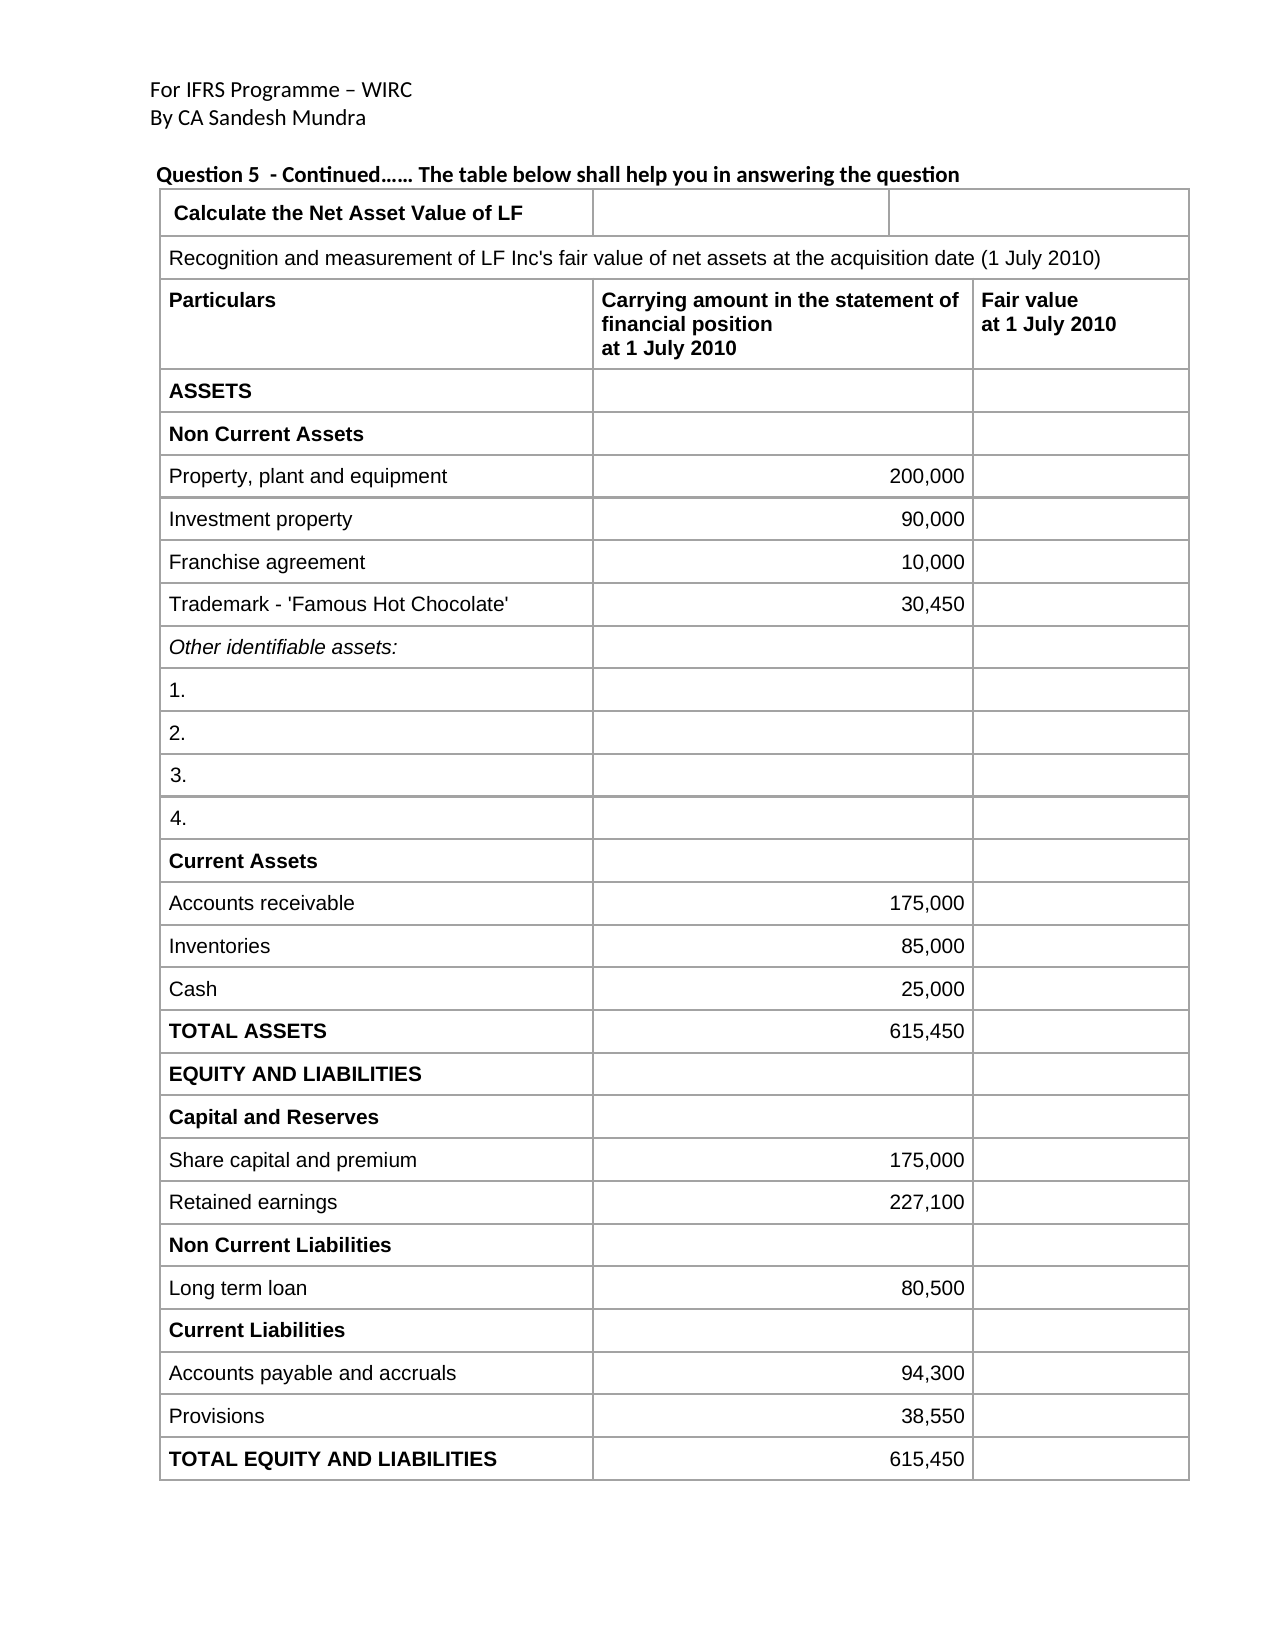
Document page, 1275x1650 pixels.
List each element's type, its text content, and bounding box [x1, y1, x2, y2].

table_cell [594, 1054, 972, 1094]
table_cell Franchise agreement [161, 541, 592, 582]
table_cell [974, 456, 1188, 496]
table_cell 90,000 [594, 499, 972, 539]
table_header Calculate the Net Asset Value of LF [161, 190, 592, 235]
table_cell [974, 1267, 1188, 1308]
table_cell 227,100 [594, 1182, 972, 1222]
table_cell [594, 755, 972, 795]
table_cell [974, 584, 1188, 624]
table_cell [161, 669, 592, 710]
table_cell Share capital and premium [161, 1139, 592, 1180]
table_cell [974, 755, 1188, 795]
table_cell Current Liabilities [161, 1310, 592, 1351]
table_cell 615,450 [594, 1438, 972, 1479]
table_cell [974, 627, 1188, 667]
table_cell TOTAL EQUITY AND LIABILITIES [161, 1438, 592, 1479]
table_cell [974, 712, 1188, 753]
table_cell [974, 798, 1188, 838]
table_cell Carrying amount in the statement of financial position at 1 July 2010 [594, 280, 972, 368]
table_cell [974, 1353, 1188, 1393]
table_cell [974, 1139, 1188, 1180]
table_cell 94,300 [594, 1353, 972, 1393]
table_cell [594, 627, 972, 667]
table_cell [974, 413, 1188, 454]
table_cell 200,000 [594, 456, 972, 496]
table_cell [594, 1096, 972, 1137]
table_cell 25,000 [594, 968, 972, 1009]
text Question 5 - Continued…… The table below shall help you in answering the question [150, 159, 1125, 188]
table_cell Inventories [161, 926, 592, 966]
table_cell [974, 968, 1188, 1009]
table_cell [594, 370, 972, 411]
table_cell EQUITY AND LIABILITIES [161, 1054, 592, 1094]
table_cell TOTAL ASSETS [161, 1011, 592, 1052]
table_cell [161, 798, 592, 838]
table_cell Capital and Reserves [161, 1096, 592, 1137]
table_cell Property, plant and equipment [161, 456, 592, 496]
table_cell 175,000 [594, 1139, 972, 1180]
table_cell [594, 840, 972, 881]
table_cell [594, 669, 972, 710]
table_cell [161, 712, 592, 753]
table_cell 85,000 [594, 926, 972, 966]
table_cell [974, 541, 1188, 582]
table_cell Accounts payable and accruals [161, 1353, 592, 1393]
table_cell Provisions [161, 1395, 592, 1436]
table_cell [974, 1395, 1188, 1436]
table_header [594, 190, 888, 235]
table_cell [974, 499, 1188, 539]
table_cell [974, 669, 1188, 710]
table_cell Investment property [161, 499, 592, 539]
table_cell ASSETS [161, 370, 592, 411]
table_cell [594, 1310, 972, 1351]
table_cell [974, 840, 1188, 881]
table_cell [974, 1225, 1188, 1265]
table_cell [594, 712, 972, 753]
table_cell Particulars [161, 280, 592, 368]
table_cell Recognition and measurement of LF Inc's fair value of net assets at the acquisition date (1 July 2010) [161, 237, 1188, 278]
table_cell 30,450 [594, 584, 972, 624]
table_cell [974, 1182, 1188, 1222]
table_cell [974, 1054, 1188, 1094]
table_cell Non Current Liabilities [161, 1225, 592, 1265]
table_cell Cash [161, 968, 592, 1009]
table_cell 175,000 [594, 883, 972, 923]
table_cell 80,500 [594, 1267, 972, 1308]
table_cell [594, 413, 972, 454]
table_cell Other identifiable assets: [161, 627, 592, 667]
table_cell Accounts receivable [161, 883, 592, 923]
table_cell [594, 798, 972, 838]
table_cell Trademark - 'Famous Hot Chocolate' [161, 584, 592, 624]
table_cell 10,000 [594, 541, 972, 582]
table_cell [974, 370, 1188, 411]
table_cell 615,450 [594, 1011, 972, 1052]
table_cell [974, 1011, 1188, 1052]
table_cell Current Assets [161, 840, 592, 881]
table_cell [974, 1096, 1188, 1137]
table_cell [974, 926, 1188, 966]
table_cell [974, 1310, 1188, 1351]
table_cell [161, 755, 592, 795]
table_cell [974, 883, 1188, 923]
table_cell Retained earnings [161, 1182, 592, 1222]
table_cell Fair value at 1 July 2010 [974, 280, 1188, 368]
table_cell Long term loan [161, 1267, 592, 1308]
table_cell 38,550 [594, 1395, 972, 1436]
table_cell [974, 1438, 1188, 1479]
table_cell Non Current Assets [161, 413, 592, 454]
table_header [890, 190, 1188, 235]
table_cell [594, 1225, 972, 1265]
